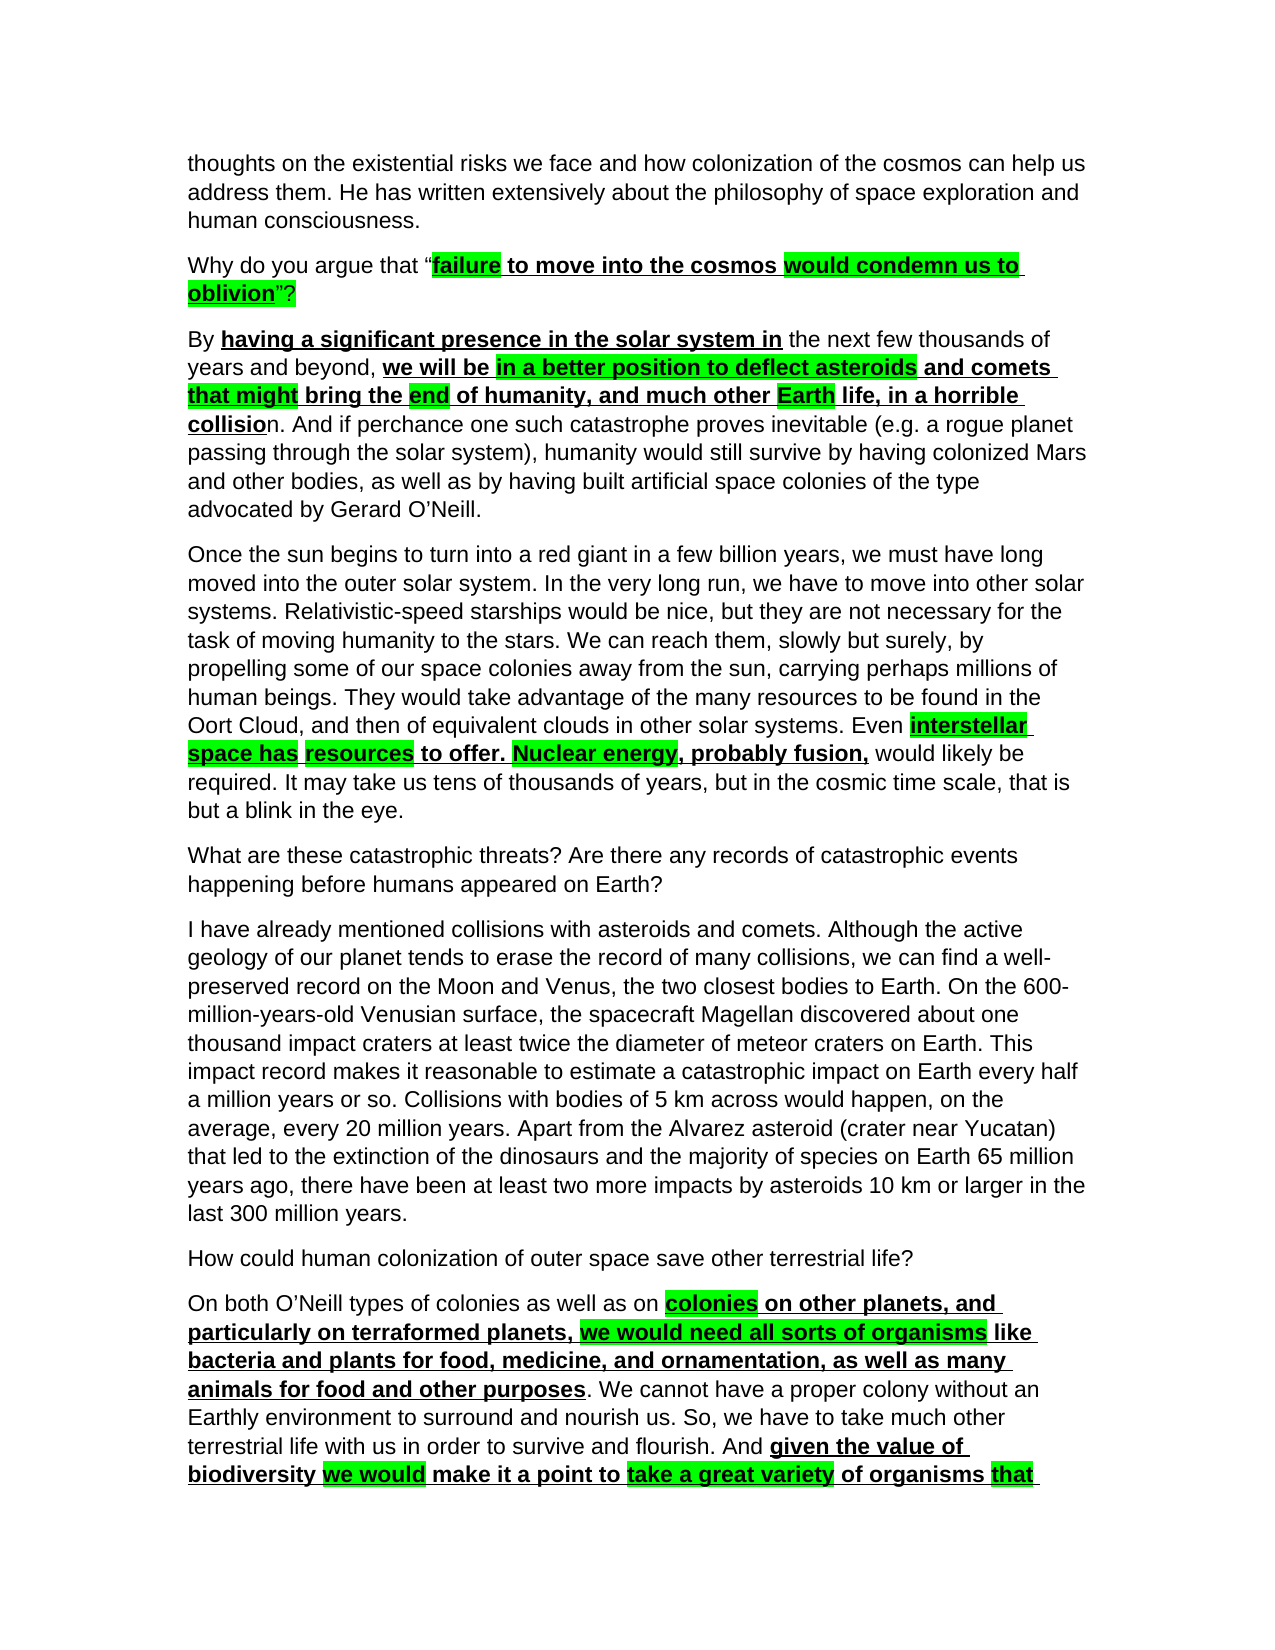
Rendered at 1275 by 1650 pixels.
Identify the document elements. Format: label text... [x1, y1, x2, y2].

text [187, 150, 1087, 233]
text By having a significant presence in the solar system in the next few thousands of years and beyond, we will be in a better position to deflect asteroids and comets that might bring the end of humanity, and much other Earth life, in a horrible collision. And if perchance one such catastrophe proves inevitable (e.g. a rogue planet passing through the solar system), humanity would still survive by having colonized Mars and other bodies, as well as by having built artificial space colonies of the type advocated by Gerard O’Neill. [187, 326, 1087, 522]
text Once the sun begins to turn into a red giant in a few billion years, we must have long moved into the outer solar system. In the very long run, we have to move into other solar systems. Relativistic-speed starships would be nice, but they are not necessary for the task of moving humanity to the stars. We can reach them, slowly but surely, by propelling some of our space colonies away from the sun, carrying perhaps millions of human beings. They would take advantage of the many resources to be found in the Oort Cloud, and then of equivalent clouds in other solar systems. Even interstellar space has resources to offer. Nuclear energy, probably fusion, would likely be required. It may take us tens of thousands of years, but in the cosmic time scale, that is but a blink in the eye. [187, 541, 1087, 823]
text I have already mentioned collisions with asteroids and comets. Although the active geology of our planet tends to erase the record of many collisions, we can find a well-preserved record on the Moon and Venus, the two closest bodies to Earth. On the 600-million-years-old Venusian surface, the spacecraft Magellan discovered about one thousand impact craters at least twice the diameter of meteor craters on Earth. This impact record makes it reasonable to estimate a catastrophic impact on Earth every half a million years or so. Collisions with bodies of 5 km across would happen, on the average, every 20 million years. Apart from the Alvarez asteroid (crater near Yucatan) that led to the extinction of the dinosaurs and the majority of species on Earth 65 million years ago, there have been at least two more impacts by asteroids 10 km or larger in the last 300 million years. [187, 916, 1087, 1227]
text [187, 1290, 1087, 1487]
text What are these catastrophic threats? Are there any records of catastrophic events happening before humans appeared on Earth? [187, 842, 1087, 897]
text How could human colonization of outer space save other terrestrial life? [187, 1245, 1087, 1272]
text Why do you argue that “failure to move into the cosmos would condemn us to oblivion”? [187, 252, 1087, 307]
